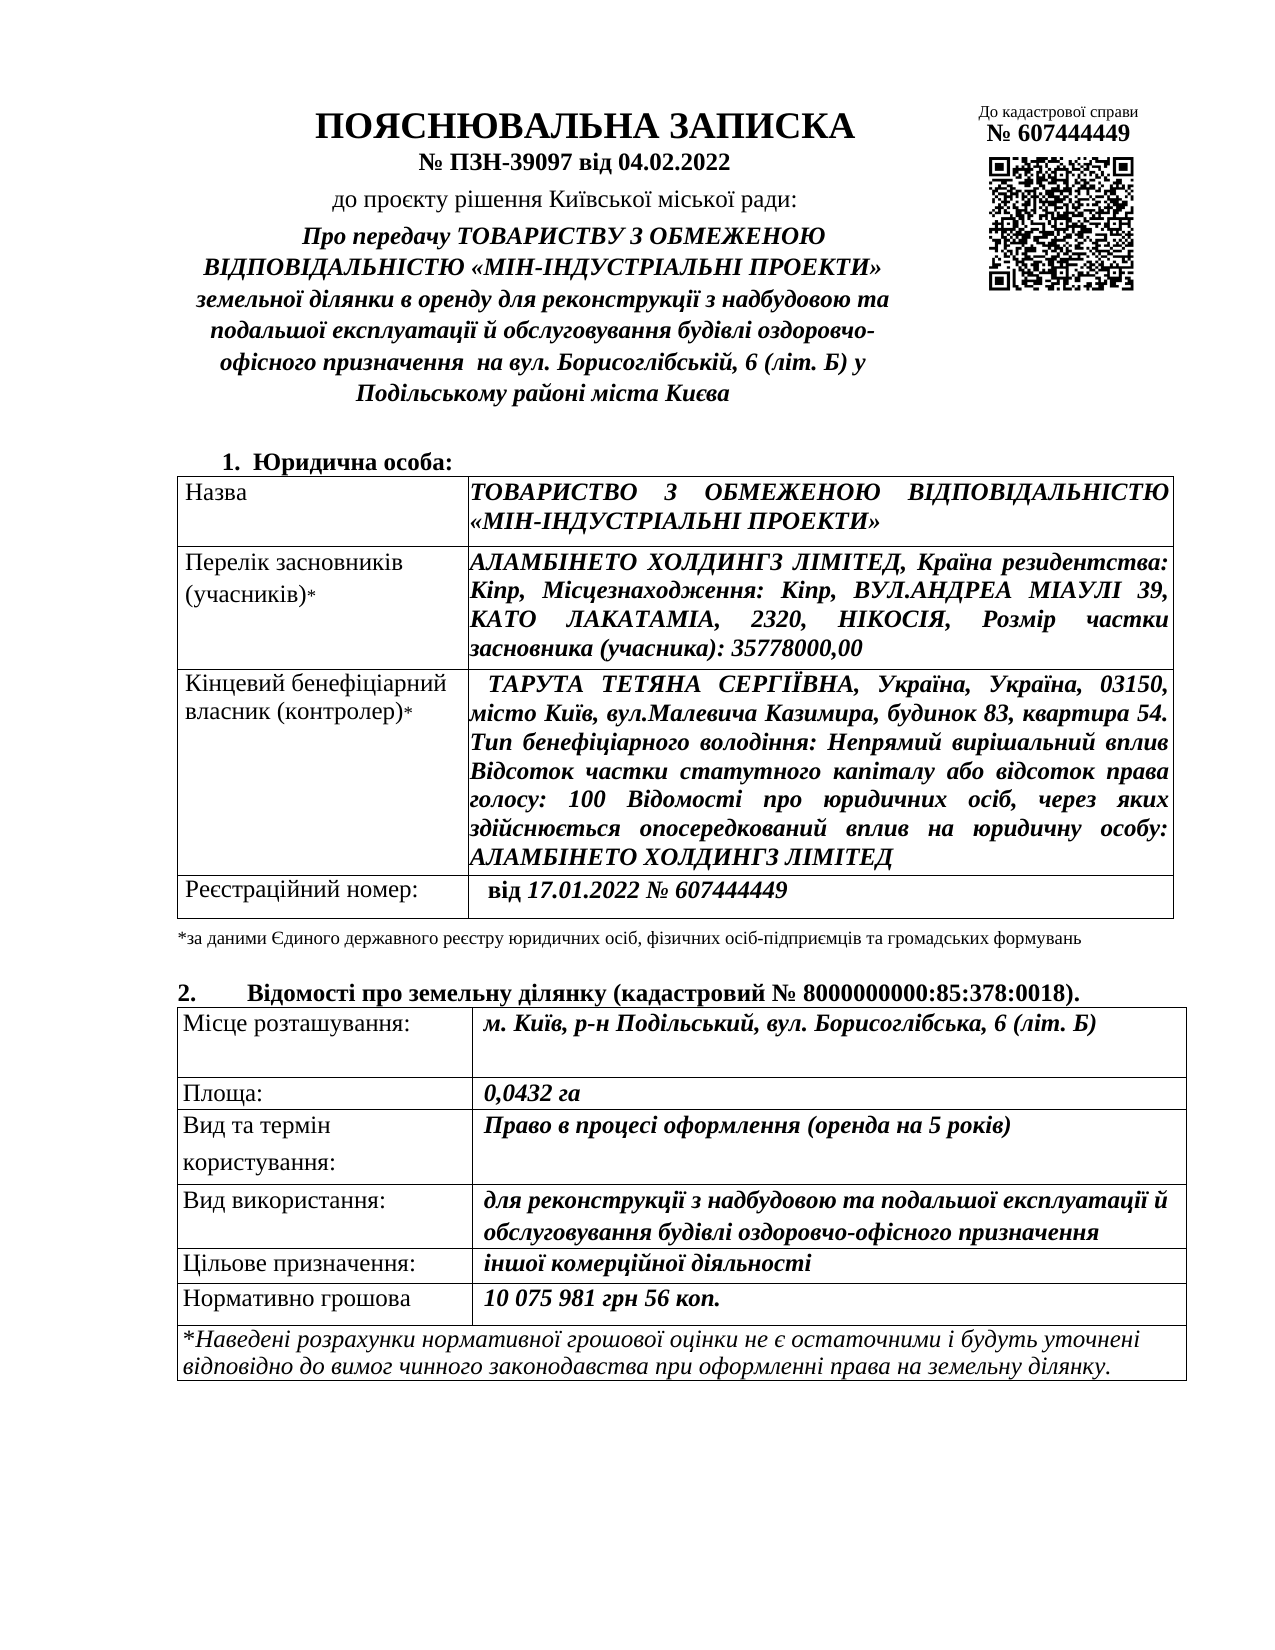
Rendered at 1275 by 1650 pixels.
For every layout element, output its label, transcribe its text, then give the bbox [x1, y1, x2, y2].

table_cell Право в процесі оформлення (оренда на 5 років) [473, 1110, 1186, 1184]
picture [977, 146, 1145, 301]
table_header м. Київ, р-н Подільський, вул. Борисоглібська, 6 (літ. Б) [473, 1008, 1186, 1077]
text № ПЗН-39097 від 04.02.2022 [315, 147, 792, 175]
table_cell Вид використання: [178, 1185, 472, 1247]
text *за даними Єдиного державного реєстру юридичних осіб, фізичних осіб-підприємців та громадських формувань [177, 927, 1196, 949]
table_header ТОВАРИСТВО З ОБМЕЖЕНОЮ ВІДПОВІДАЛЬНІСТЮ «МІН-ІНДУСТРІАЛЬНІ ПРОЕКТИ» [469, 477, 1173, 546]
table_header Назва [178, 477, 468, 546]
text ПОЯСНЮВАЛЬНА ЗАПИСКА [177, 103, 993, 147]
table_cell Нормативно грошова [178, 1284, 472, 1325]
table_cell Вид та термін користування: [178, 1110, 472, 1184]
table_cell Перелік засновників (учасників)* [178, 547, 468, 668]
table_header Місце розташування: [178, 1008, 472, 1077]
table_cell Площа: [178, 1078, 472, 1109]
text до проєкту рішення Київської міської ради: [177, 184, 911, 212]
list Відомості про земельну ділянку (кадастровий № 8000000000:85:378:0018). [177, 980, 1196, 1007]
table_cell Реєстраційний номер: [178, 876, 468, 918]
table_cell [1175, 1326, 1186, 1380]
table_cell для реконструкції з надбудовою та подальшої експлуатації й обслуговування будівлі оздоровчо-офісного призначення [473, 1185, 1186, 1247]
table_cell АЛАМБІНЕТО ХОЛДИНГЗ ЛІМІТЕД, Країна резидентства: Кіпр, Місцезнаходження: Кіпр, ВУЛ.АНДРЕА МІАУЛІ 39, КАТО ЛАКАТАМІА, 2320, НІКОСІЯ, Розмір частки засновника (учасника): 35778000,00 [469, 547, 1173, 668]
table_cell 10 075 981 грн 56 коп. [473, 1284, 1186, 1325]
table_cell іншої комерційної діяльності [473, 1249, 1186, 1282]
table_cell Кінцевий бенефіціарний власник (контролер)* [178, 670, 468, 874]
list Юридична особа: [222, 447, 1196, 476]
table_cell ТАРУТА ТЕТЯНА СЕРГІЇВНА, Україна, Україна, 03150, місто Київ, вул.Малевича Казимира, будинок 83, квартира 54. Тип бенефіціарного володіння: Непрямий вирішальний вплив Відсоток частки статутного капіталу або відсоток права голосу: 100 Відомості про юридичних осіб, через яких здійснюється опосередкований вплив на юридичну особу: АЛАМБІНЕТО ХОЛДИНГЗ ЛІМІТЕД [469, 670, 1173, 874]
table_cell від 17.01.2022 № 607444449 [469, 876, 1173, 918]
text Про передачу ТОВАРИСТВУ З ОБМЕЖЕНОЮ ВІДПОВІДАЛЬНІСТЮ «МІН-ІНДУСТРІАЛЬНІ ПРОЕКТИ» земельної ділянки в оренду для реконструкції з надбудовою та подальшої експлуатації й обслуговування будівлі оздоровчо-офісного призначення на вул. Борисоглібській, 6 (літ. Б) у Подільському районі міста Києва [177, 221, 911, 407]
table_cell 0,0432 га [473, 1078, 1186, 1109]
table_cell Цільове призначення: [178, 1249, 472, 1282]
